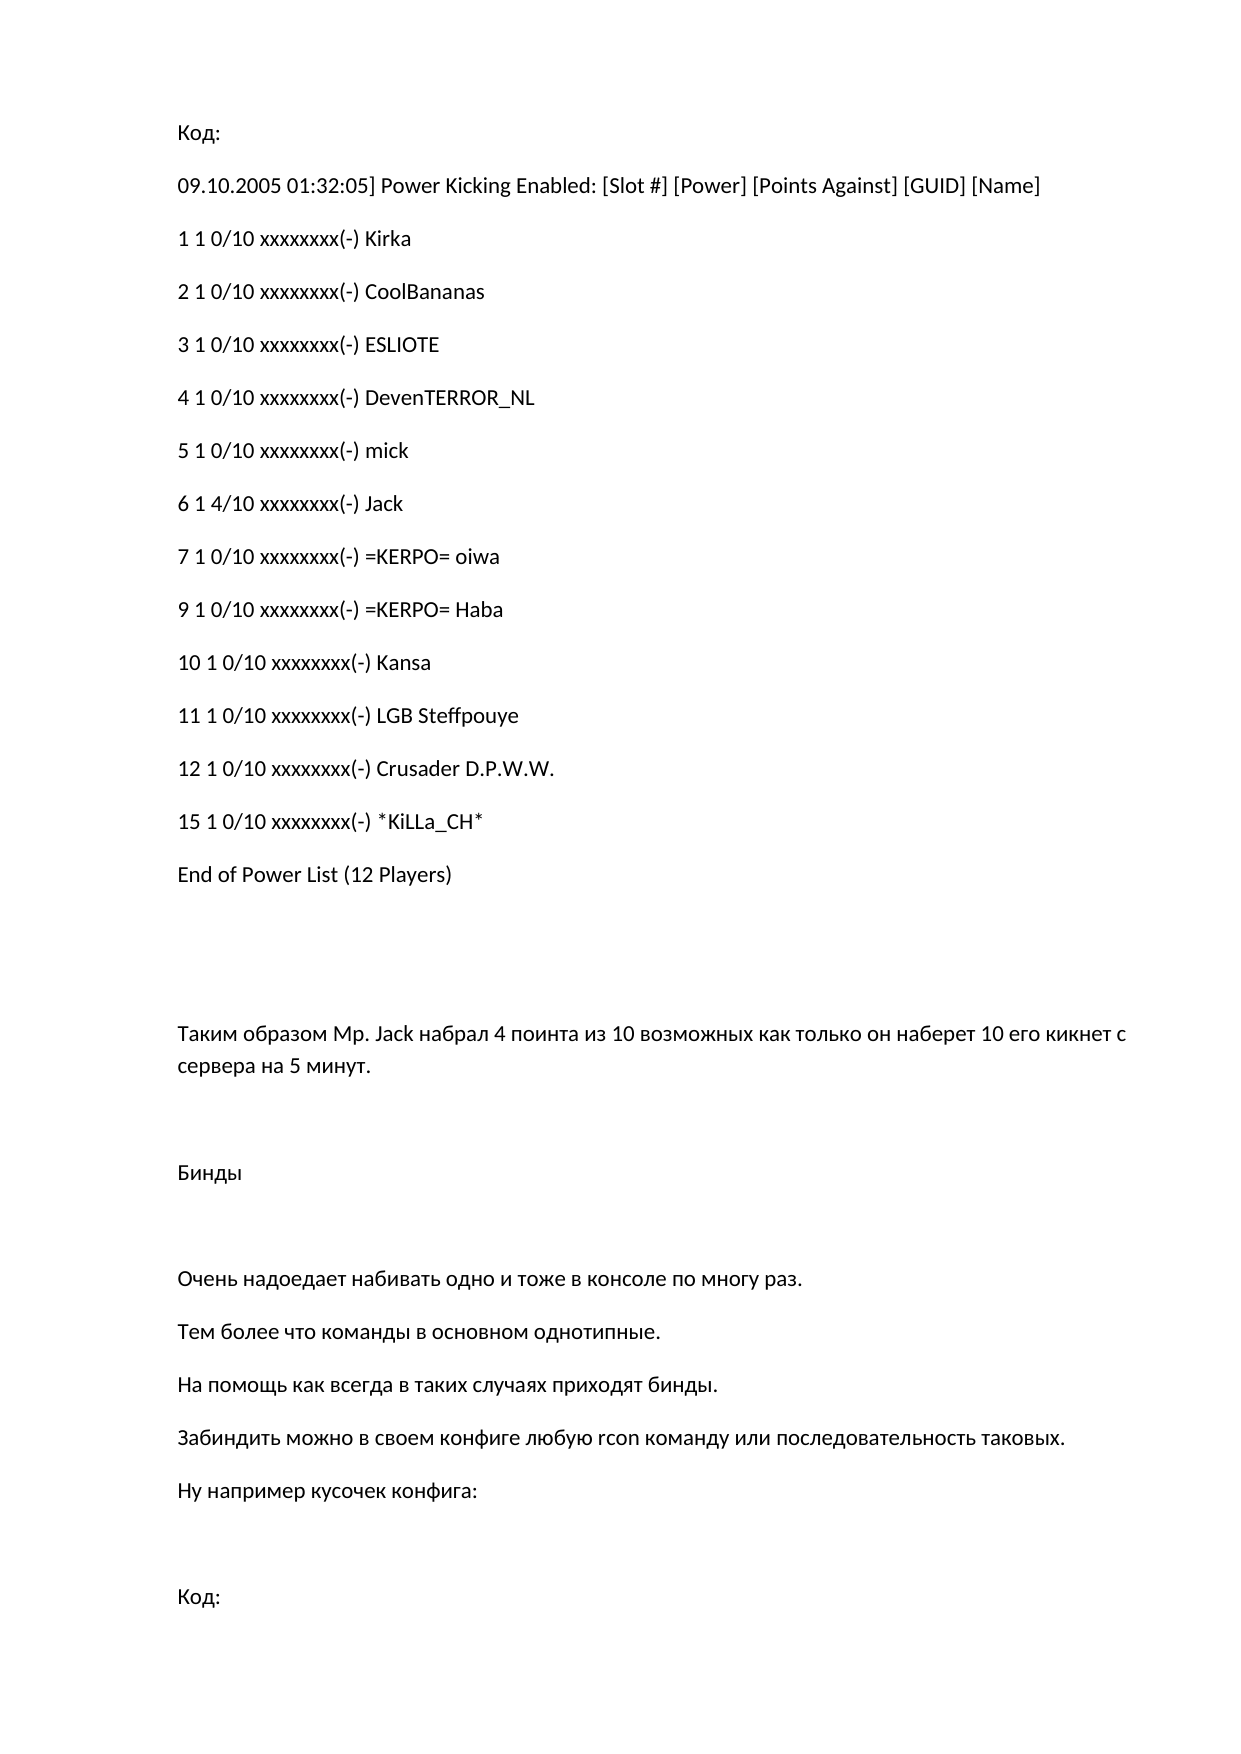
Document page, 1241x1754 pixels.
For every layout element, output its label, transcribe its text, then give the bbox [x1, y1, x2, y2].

text End of Power List (12 Players) [177, 860, 1152, 888]
text 09.10.2005 01:32:05] Power Kicking Enabled: [Slot #] [Power] [Points Against] [GUID] [Name] [177, 171, 1152, 199]
text Бинды [177, 1158, 1152, 1186]
text Таким образом Мр. Jack набрал 4 поинта из 10 возможных как только он наберет 10 его кикнет с сервера на 5 минут. [177, 1019, 1152, 1080]
text Тем более что команды в основном однотипные. [177, 1317, 1152, 1345]
text Очень надоедает набивать одно и тоже в консоле по многу раз. [177, 1264, 1152, 1292]
text 9 1 0/10 xxxxxxxx(-) =KERPO= Haba [177, 595, 1152, 623]
text 7 1 0/10 xxxxxxxx(-) =KERPO= oiwa [177, 542, 1152, 570]
text 10 1 0/10 xxxxxxxx(-) Kansa [177, 648, 1152, 676]
text 4 1 0/10 xxxxxxxx(-) DevenTERROR_NL [177, 383, 1152, 411]
text На помощь как всегда в таких случаях приходят бинды. [177, 1370, 1152, 1398]
text 6 1 4/10 xxxxxxxx(-) Jack [177, 489, 1152, 517]
text 2 1 0/10 xxxxxxxx(-) CoolBananas [177, 277, 1152, 305]
text 5 1 0/10 xxxxxxxx(-) mick [177, 436, 1152, 464]
text 12 1 0/10 xxxxxxxx(-) Crusader D.P.W.W. [177, 754, 1152, 782]
text 15 1 0/10 xxxxxxxx(-) *KiLLa_CH* [177, 807, 1152, 835]
text Код: [177, 118, 1152, 146]
text 3 1 0/10 xxxxxxxx(-) ESLIOTE [177, 330, 1152, 358]
text Код: [177, 1582, 1152, 1610]
text 1 1 0/10 xxxxxxxx(-) Kirka [177, 224, 1152, 252]
text Забиндить можно в своем конфиге любую rcon команду или последовательность таковых. [177, 1423, 1152, 1451]
text 11 1 0/10 xxxxxxxx(-) LGB Steffpouye [177, 701, 1152, 729]
text Ну например кусочек конфига: [177, 1476, 1152, 1504]
